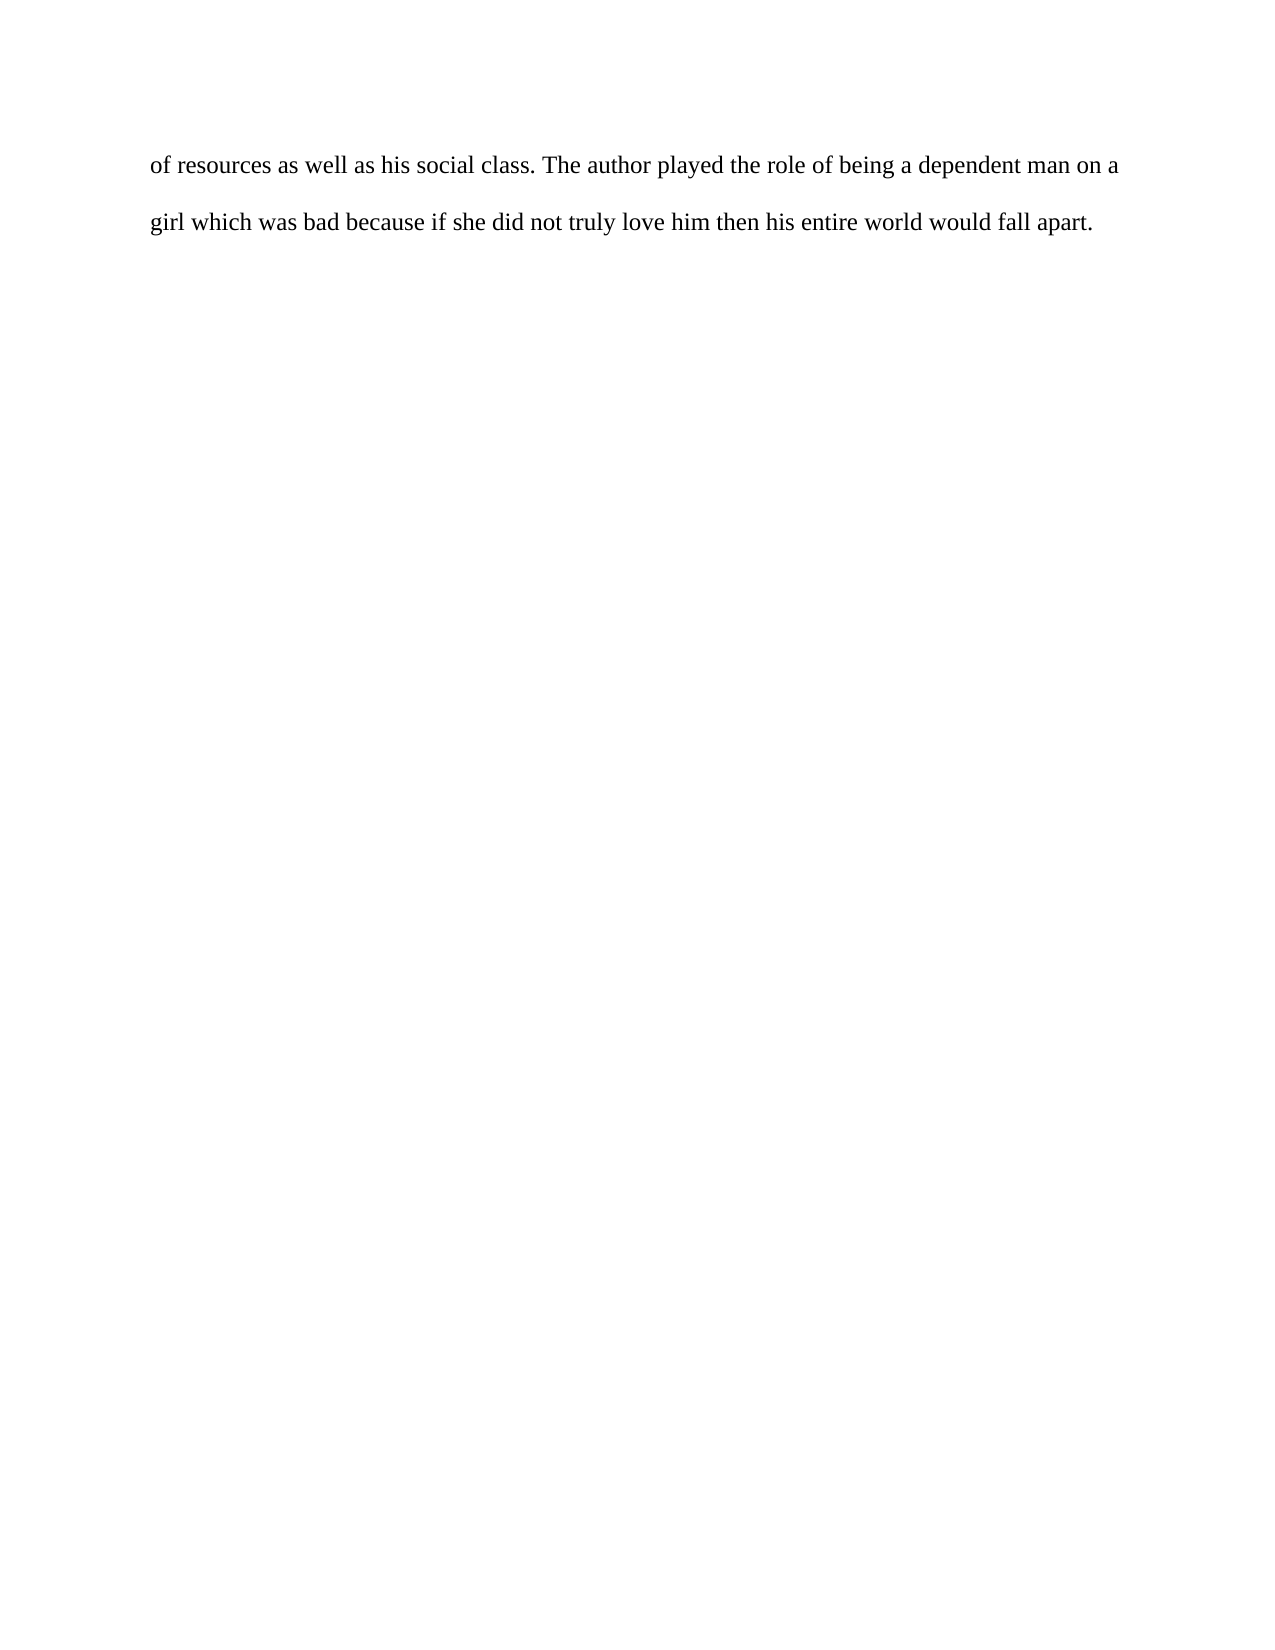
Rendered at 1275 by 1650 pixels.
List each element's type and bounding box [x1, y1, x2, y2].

text [150, 150, 1125, 236]
